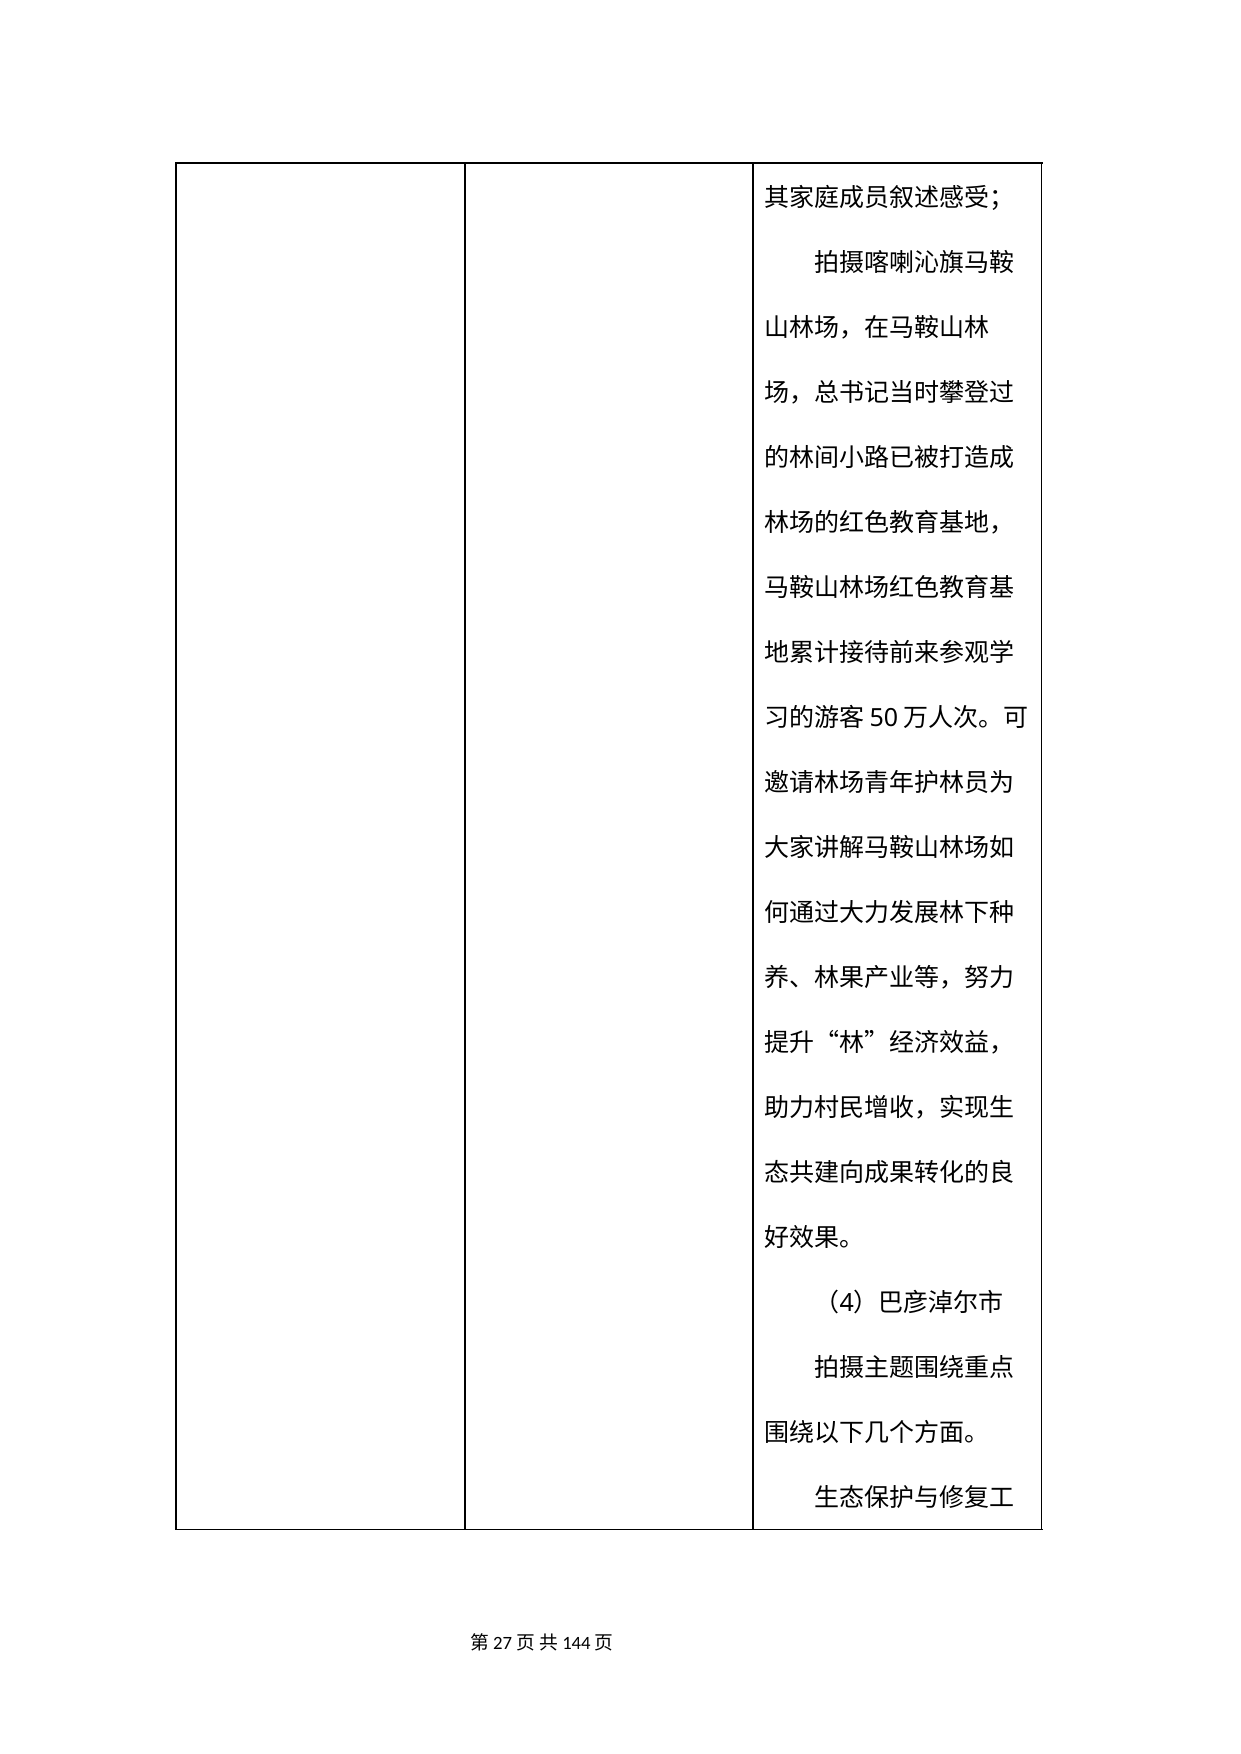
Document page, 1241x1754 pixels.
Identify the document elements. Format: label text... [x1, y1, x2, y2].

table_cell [754, 164, 1041, 1528]
table_cell [466, 164, 752, 1528]
table_cell 1 [177, 164, 464, 1528]
